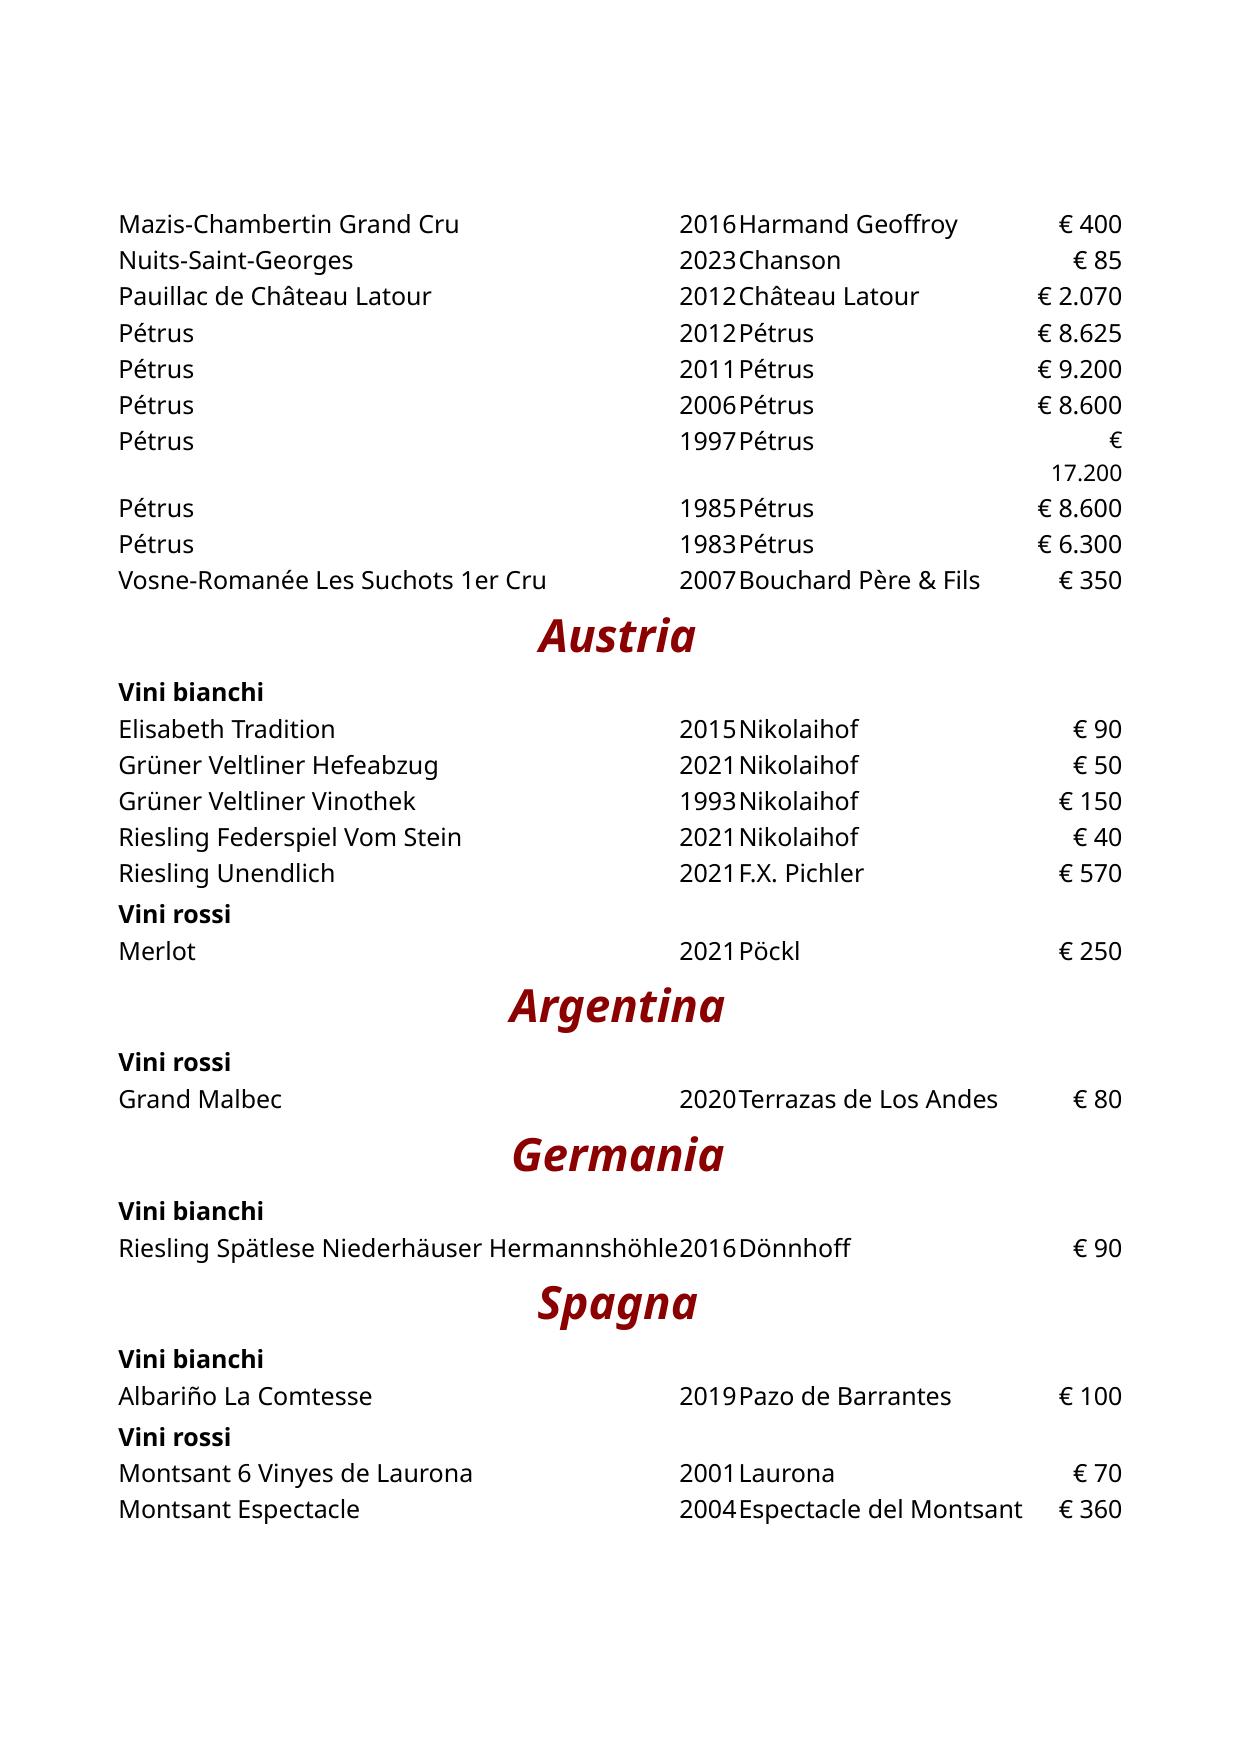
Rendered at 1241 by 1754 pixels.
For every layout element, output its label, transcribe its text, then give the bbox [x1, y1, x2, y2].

table_cell Grüner Veltliner Hefeabzug [118, 748, 679, 784]
text Vini bianchi [118, 1193, 1122, 1228]
table_header Laurona [738, 1456, 1033, 1492]
table_cell Bouchard Père & Fils [738, 563, 1033, 599]
table_cell Pétrus [118, 351, 679, 387]
table_cell Mazis-Chambertin Grand Cru [118, 207, 679, 243]
table_cell € 2.070 [1034, 279, 1122, 315]
table_cell Vosne-Romanée Les Suchots 1er Cru [118, 563, 679, 599]
table_cell 2021 [679, 856, 738, 892]
table_cell Chanson [738, 243, 1033, 279]
table_header € 250 [1034, 933, 1122, 969]
table_cell Pétrus [118, 491, 679, 527]
table_cell 2023 [679, 243, 738, 279]
table_cell Pétrus [118, 388, 679, 424]
table_header € 70 [1034, 1456, 1122, 1492]
table_cell € 350 [1034, 563, 1122, 599]
text Vini rossi [118, 896, 1122, 931]
table_cell € 50 [1034, 748, 1122, 784]
table_cell Pauillac de Château Latour [118, 279, 679, 315]
table_header Elisabeth Tradition [118, 712, 679, 748]
table_cell Pétrus [738, 491, 1033, 527]
table_cell € 8.600 [1034, 491, 1122, 527]
table_cell € 360 [1034, 1492, 1122, 1528]
table_header Albariño La Comtesse [118, 1379, 679, 1415]
table_cell 2012 [679, 315, 738, 351]
table_cell € 9.200 [1034, 351, 1122, 387]
table_cell 2006 [679, 388, 738, 424]
table_cell € 8.625 [1034, 315, 1122, 351]
text Vini bianchi [118, 1342, 1122, 1376]
table_cell Nikolaihof [738, 748, 1033, 784]
table_header € 100 [1034, 1379, 1122, 1415]
table_header 2001 [679, 1456, 738, 1492]
text Austria [118, 603, 1122, 666]
table_header Grand Malbec [118, 1082, 679, 1118]
table_cell 2012 [679, 279, 738, 315]
table_cell Harmand Geoffroy [738, 207, 1033, 243]
table_cell € 40 [1034, 820, 1122, 856]
table_header Nikolaihof [738, 712, 1033, 748]
table_cell € 570 [1034, 856, 1122, 892]
table_cell € 8.600 [1034, 388, 1122, 424]
table_cell 2004 [679, 1492, 738, 1528]
text Spagna [118, 1271, 1122, 1333]
table_header Merlot [118, 933, 679, 969]
table_cell Pétrus [738, 388, 1033, 424]
table_header Riesling Spätlese Niederhäuser Hermannshöhle [118, 1230, 679, 1266]
table_header € 80 [1034, 1082, 1122, 1118]
table_cell Nikolaihof [738, 820, 1033, 856]
table_cell Espectacle del Montsant [738, 1492, 1033, 1528]
table_cell Nuits-Saint-Georges [118, 243, 679, 279]
text Germania [118, 1122, 1122, 1184]
table_cell Pétrus [118, 424, 679, 491]
table_header Montsant 6 Vinyes de Laurona [118, 1456, 679, 1492]
table_cell € 85 [1034, 243, 1122, 279]
table_header Terrazas de Los Andes [738, 1082, 1033, 1118]
text Vini bianchi [118, 675, 1122, 709]
table_cell Pétrus [118, 527, 679, 563]
table_header € 90 [1034, 1230, 1122, 1266]
table_cell Grüner Veltliner Vinothek [118, 784, 679, 820]
table_header 2020 [679, 1082, 738, 1118]
table_header Dönnhoff [738, 1230, 1033, 1266]
table_header 2019 [679, 1379, 738, 1415]
table_cell € 17.200 [1034, 424, 1122, 491]
table_cell F.X. Pichler [738, 856, 1033, 892]
text Vini rossi [118, 1045, 1122, 1079]
table_cell 1983 [679, 527, 738, 563]
table_header 2015 [679, 712, 738, 748]
table_cell Riesling Unendlich [118, 856, 679, 892]
table_cell 1985 [679, 491, 738, 527]
table_header Pöckl [738, 933, 1033, 969]
text Vini rossi [118, 1419, 1122, 1453]
table_header 2021 [679, 933, 738, 969]
table_cell 1997 [679, 424, 738, 491]
table_cell 2011 [679, 351, 738, 387]
table_cell Pétrus [118, 315, 679, 351]
table_cell Pétrus [738, 527, 1033, 563]
table_cell 2021 [679, 748, 738, 784]
table_header 2016 [679, 1230, 738, 1266]
table_cell Pétrus [738, 351, 1033, 387]
table_cell € 400 [1034, 207, 1122, 243]
table_cell Nikolaihof [738, 784, 1033, 820]
table_cell 2007 [679, 563, 738, 599]
table_cell Pétrus [738, 315, 1033, 351]
table_cell Montsant Espectacle [118, 1492, 679, 1528]
table_cell Pétrus [738, 424, 1033, 491]
table_cell Château Latour [738, 279, 1033, 315]
table_cell € 150 [1034, 784, 1122, 820]
text Argentina [118, 973, 1122, 1036]
table_cell 2021 [679, 820, 738, 856]
table_cell € 6.300 [1034, 527, 1122, 563]
table_cell 1993 [679, 784, 738, 820]
table_header Pazo de Barrantes [738, 1379, 1033, 1415]
table_header € 90 [1034, 712, 1122, 748]
table_cell 2016 [679, 207, 738, 243]
table_cell Riesling Federspiel Vom Stein [118, 820, 679, 856]
